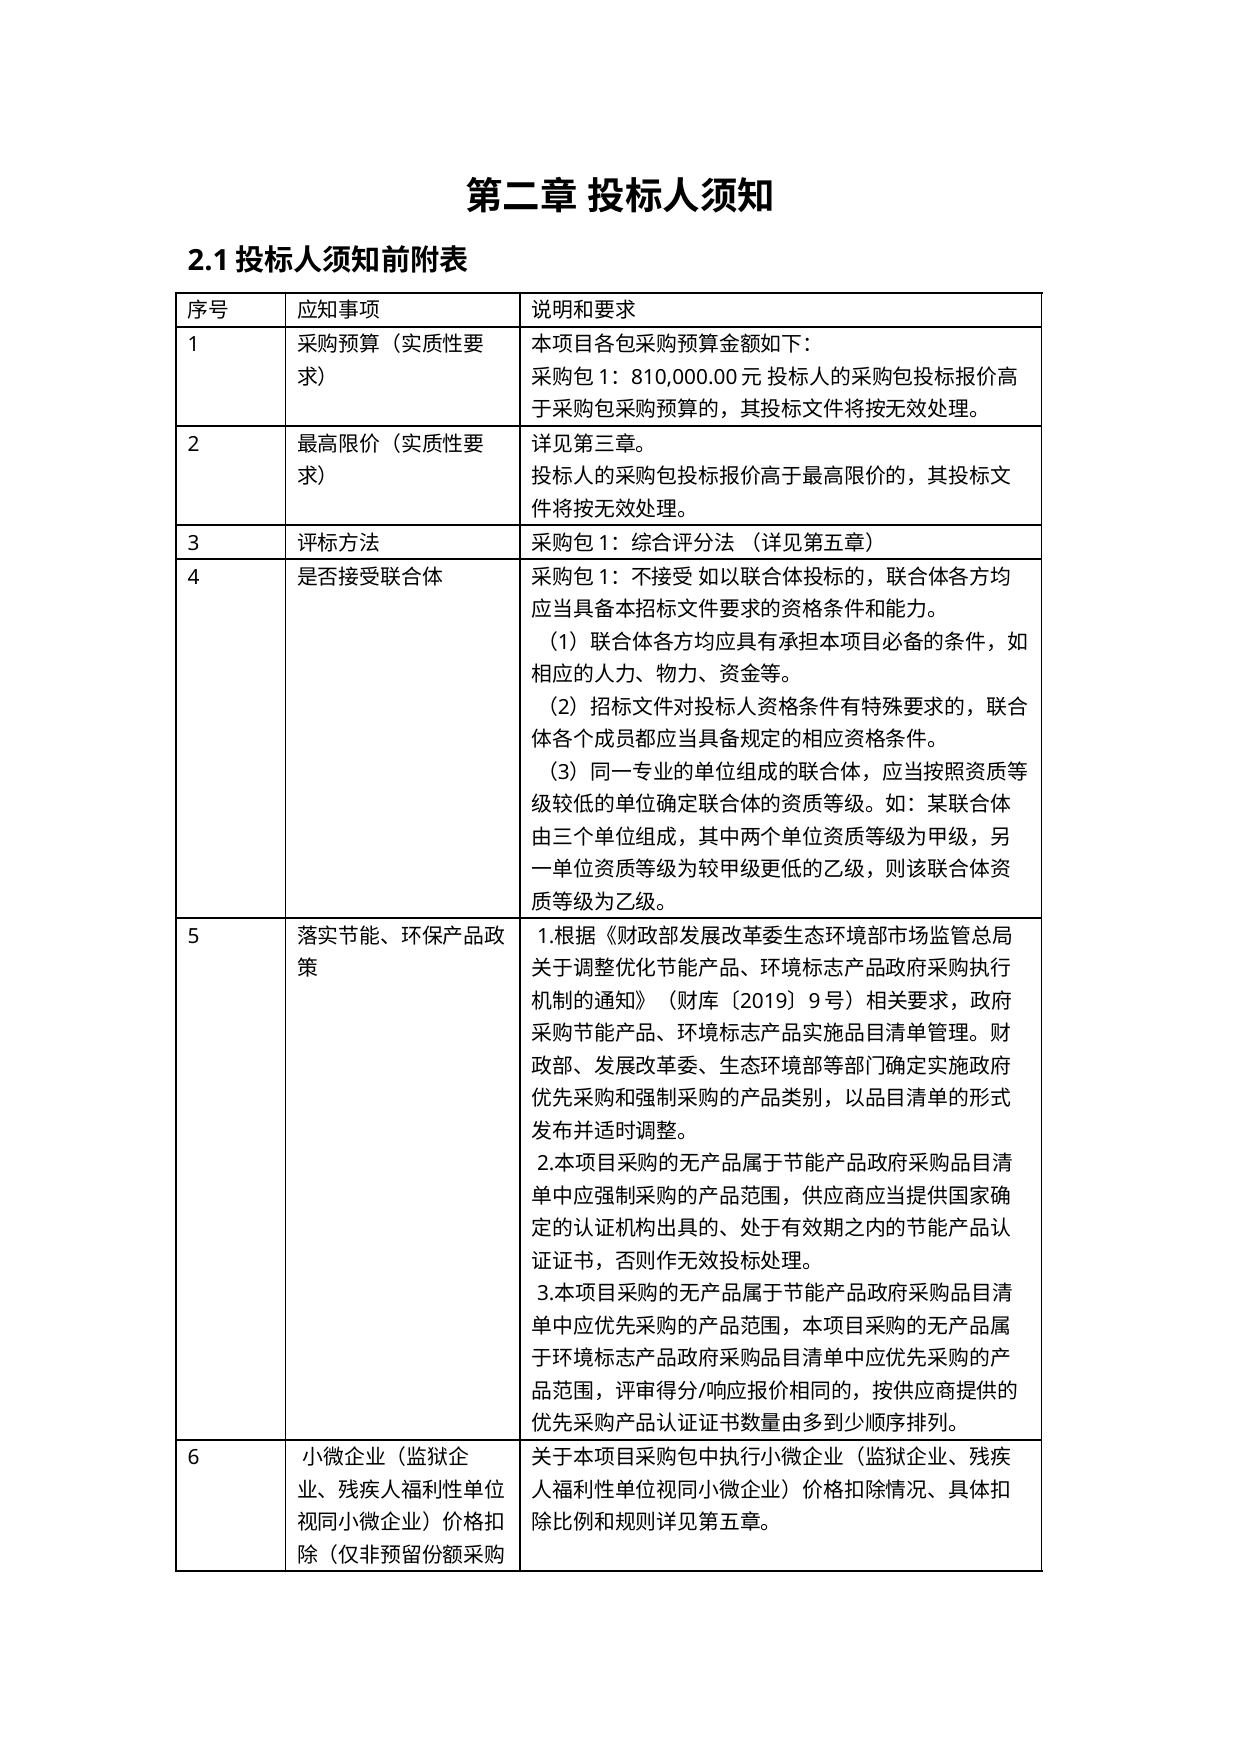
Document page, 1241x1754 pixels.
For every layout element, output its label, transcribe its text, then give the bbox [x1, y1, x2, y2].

table_cell 1 [177, 328, 285, 425]
table_cell 是否接受联合体 [286, 560, 519, 917]
table_cell 采购包1：综合评分法 （详见第五章） [521, 526, 1041, 558]
text 2.1投标人须知前附表 [187, 227, 1053, 292]
table_cell 本项目各包采购预算金额如下： 采购包1：810,000.00元 投标人的采购包投标报价高于采购包采购预算的，其投标文件将按无效处理。 [521, 328, 1041, 425]
text 第二章 投标人须知 [187, 162, 1053, 227]
table_cell 详见第三章。 投标人的采购包投标报价高于最高限价的，其投标文件将按无效处理。 [521, 427, 1041, 524]
table_cell 6 [177, 1441, 285, 1570]
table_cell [286, 1441, 519, 1570]
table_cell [521, 1441, 1041, 1570]
table_cell 4 [177, 560, 285, 917]
table_cell 落实节能、环保产品政策 [286, 919, 519, 1439]
table_cell 采购预算（实质性要求） [286, 328, 519, 425]
table_cell 采购包1：不接受 如以联合体投标的，联合体各方均应当具备本招标文件要求的资格条件和能力。 （1）联合体各方均应具有承担本项目必备的条件，如相应的人力、物力、资金等。 （2）招标文件对投标人资格条件有特殊要求的，联合体各个成员都应当具备规定的相应资格条件。 （3）同一专业的单位组成的联合体，应当按照资质等级较低的单位确定联合体的资质等级。如：某联合体由三个单位组成，其中两个单位资质等级为甲级，另一单位资质等级为较甲级更低的乙级，则该联合体资质等级为乙级。 [521, 560, 1041, 917]
table_cell 2 [177, 427, 285, 524]
table_header 应知事项 [286, 294, 519, 326]
table_header 说明和要求 [521, 294, 1041, 326]
table_cell 1.根据《财政部发展改革委生态环境部市场监管总局关于调整优化节能产品、环境标志产品政府采购执行机制的通知》（财库〔2019〕9号）相关要求，政府采购节能产品、环境标志产品实施品目清单管理。财政部、发展改革委、生态环境部等部门确定实施政府优先采购和强制采购的产品类别，以品目清单的形式发布并适时调整。 2.本项目采购的无产品属于节能产品政府采购品目清单中应强制采购的产品范围，供应商应当提供国家确定的认证机构出具的、处于有效期之内的节能产品认证证书，否则作无效投标处理。 3.本项目采购的无产品属于节能产品政府采购品目清单中应优先采购的产品范围，本项目采购的无产品属于环境标志产品政府采购品目清单中应优先采购的产品范围，评审得分/响应报价相同的，按供应商提供的优先采购产品认证证书数量由多到少顺序排列。 [521, 919, 1041, 1439]
table_cell 评标方法 [286, 526, 519, 558]
table_header 序号 [177, 294, 285, 326]
table_cell 3 [177, 526, 285, 558]
table_cell 最高限价（实质性要求） [286, 427, 519, 524]
table_cell 5 [177, 919, 285, 1439]
